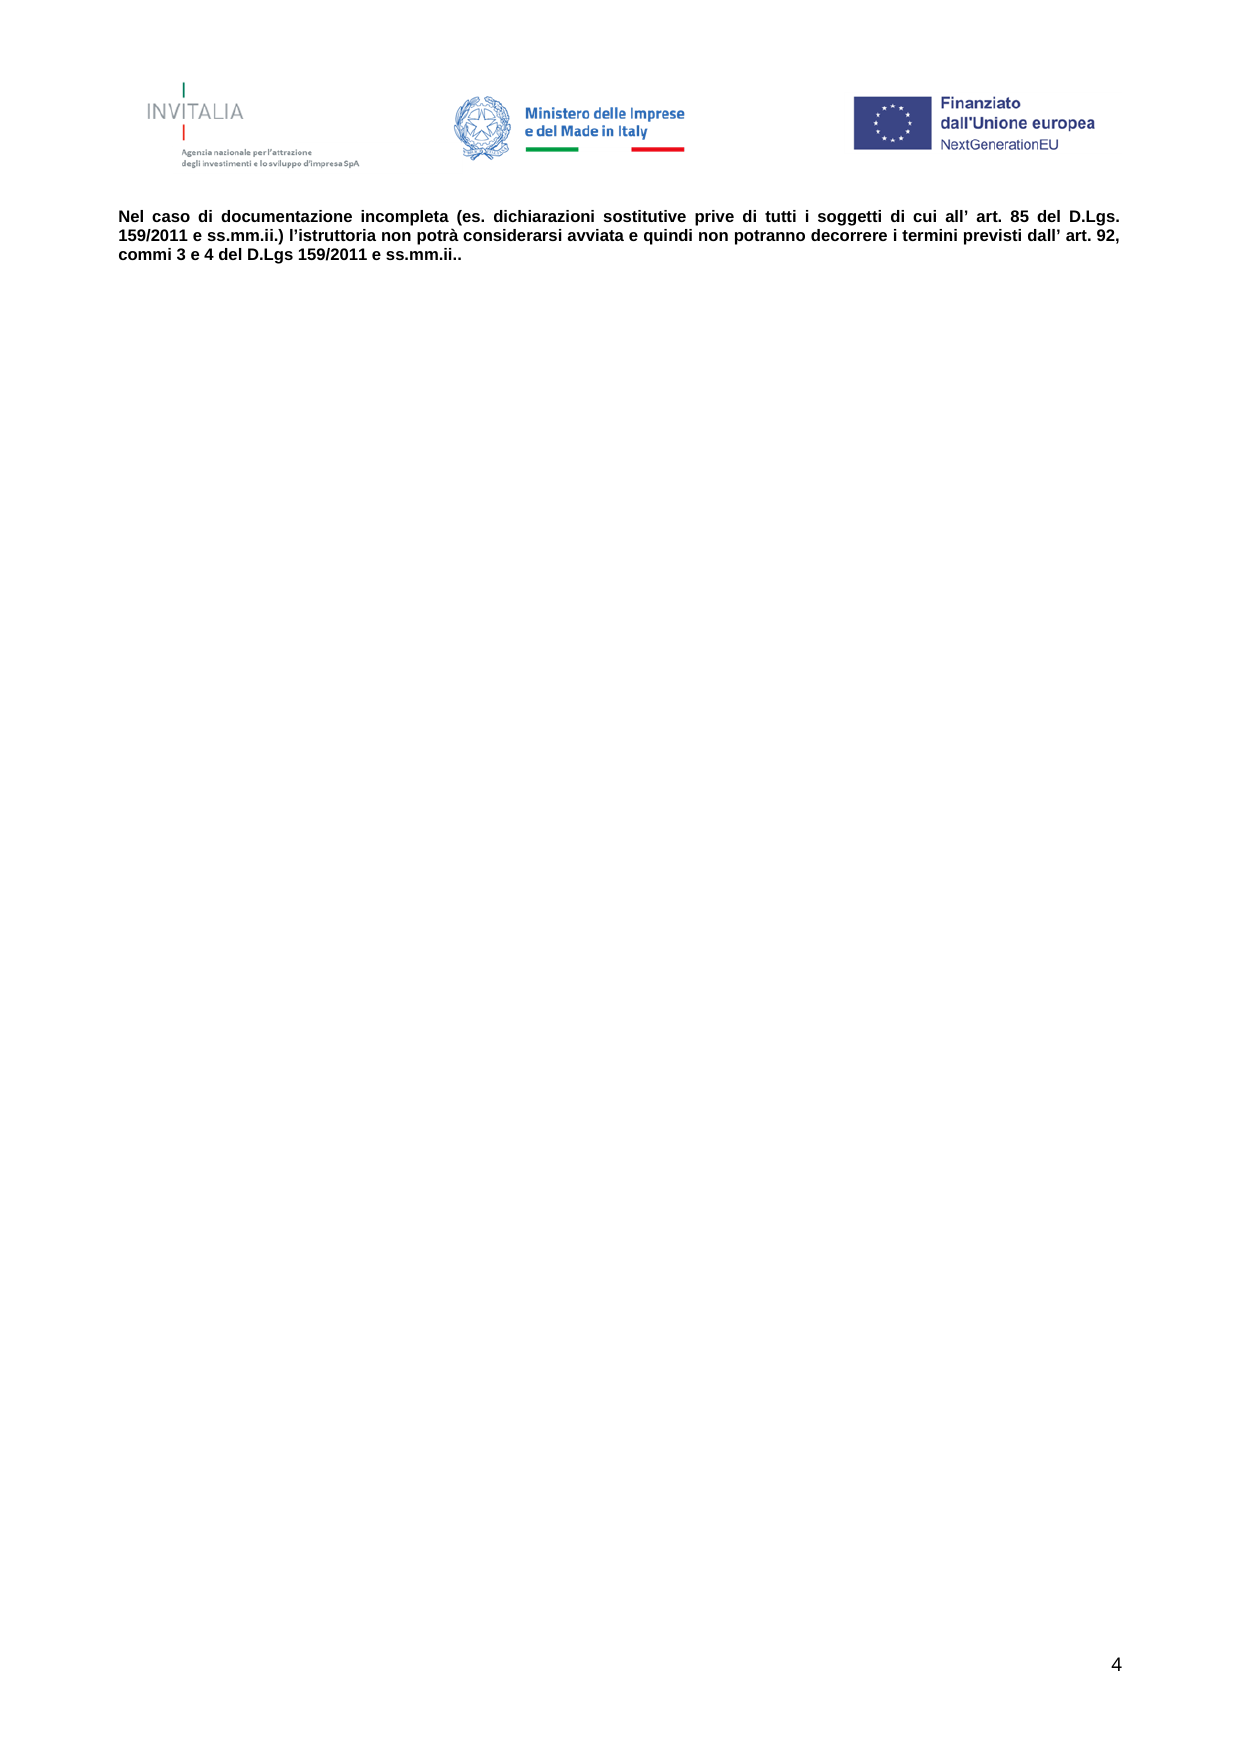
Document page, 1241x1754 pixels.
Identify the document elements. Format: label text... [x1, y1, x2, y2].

text Nel caso di documentazione incompleta (es. dichiarazioni sostitutive prive di tutti i soggetti di cui all’ art. 85 del D.Lgs. 159/2011 e ss.mm.ii.) l’istruttoria non potrà considerarsi avviata e quindi non potranno decorrere i termini previsti dall’ art. 92, commi 3 e 4 del D.Lgs 159/2011 e ss.mm.ii.. [118, 207, 1122, 264]
picture [118, 73, 1123, 175]
